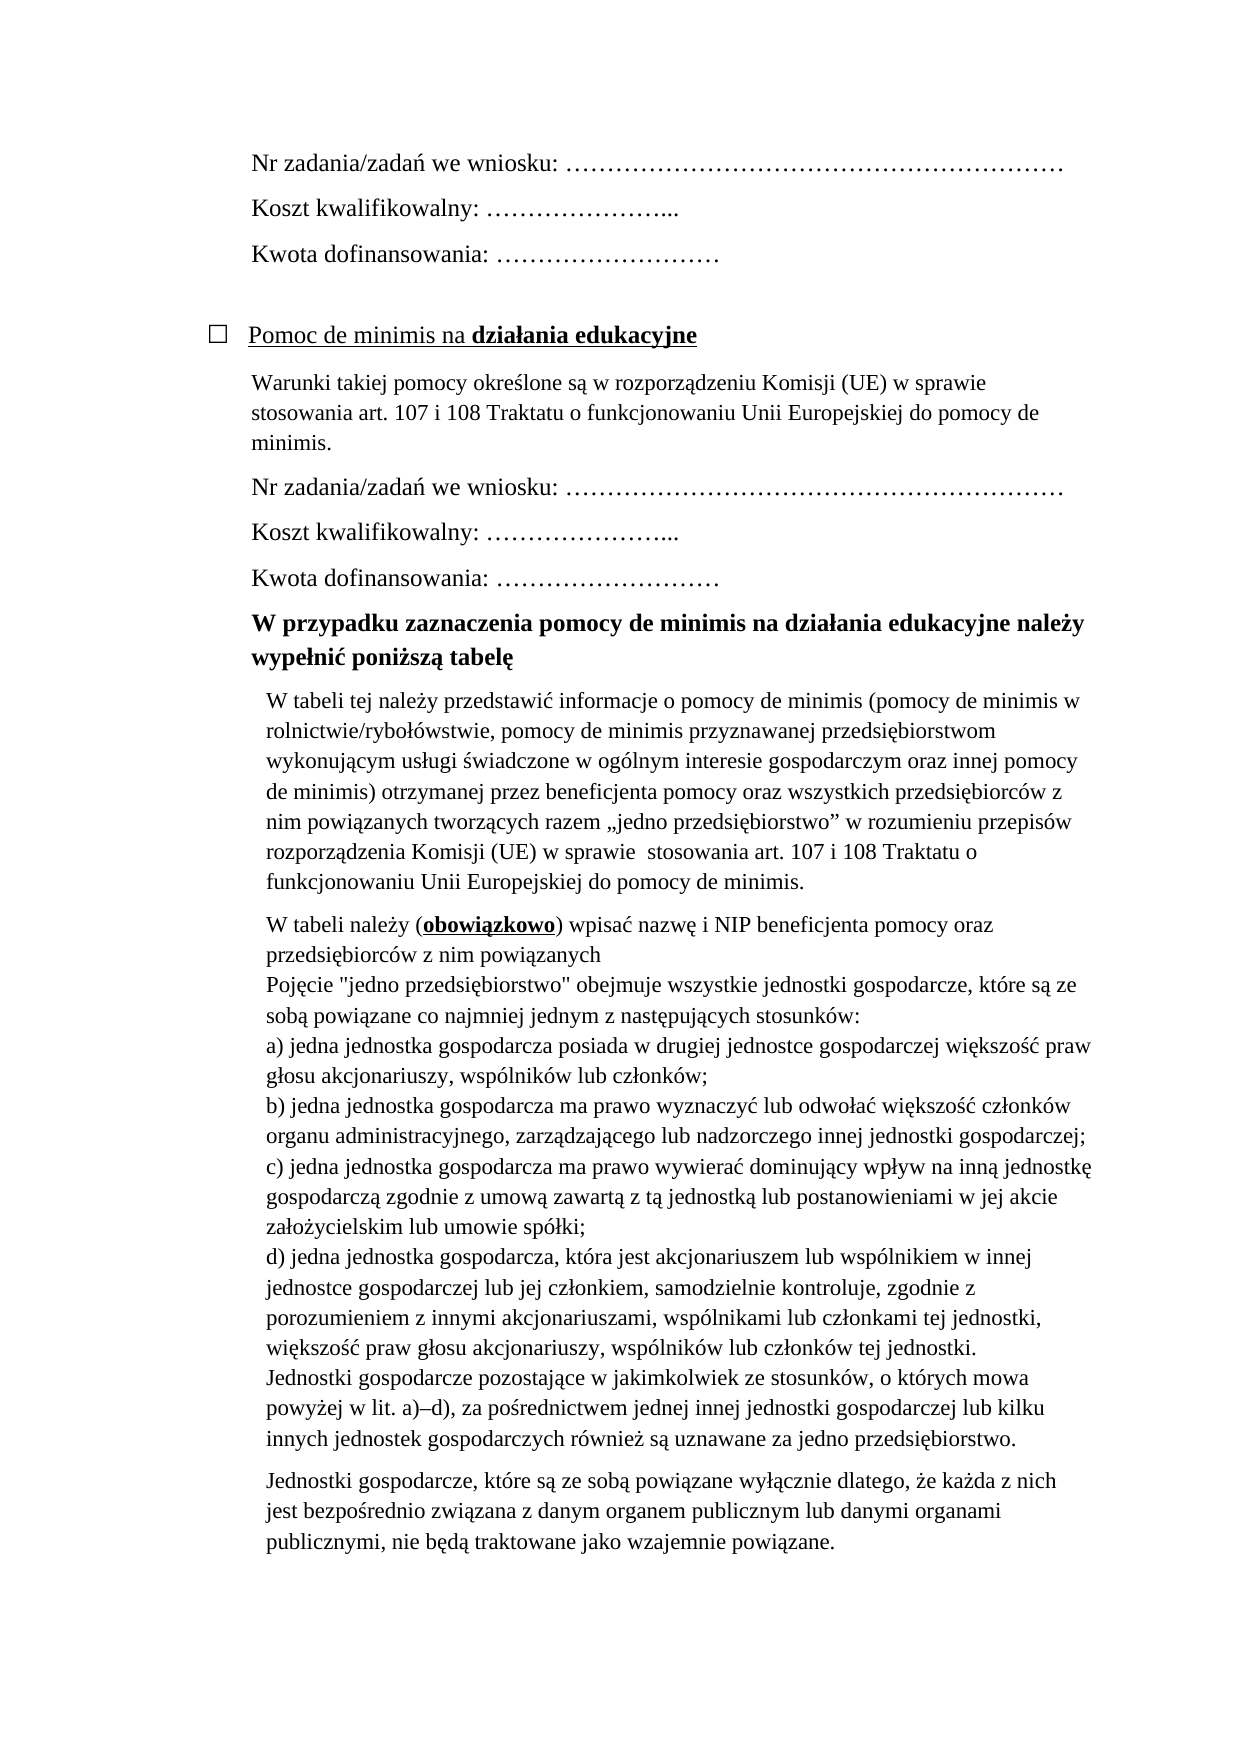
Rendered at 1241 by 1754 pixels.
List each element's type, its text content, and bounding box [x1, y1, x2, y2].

text Kwota dofinansowania: ……………………… [251, 239, 1093, 267]
text Warunki takiej pomocy określone są w rozporządzeniu Komisji (UE) w sprawie stosowania art. 107 i 108 Traktatu o funkcjonowaniu Unii Europejskiej do pomocy de minimis. [251, 369, 1093, 456]
text a) jedna jednostka gospodarcza posiada w drugiej jednostce gospodarczej większość praw głosu akcjonariuszy, wspólników lub członków; [266, 1032, 1093, 1088]
text Nr zadania/zadań we wniosku: …………………………………………………… [251, 472, 1093, 501]
text Kwota dofinansowania: ……………………… [251, 563, 1093, 592]
text Koszt kwalifikowalny: …………………... [251, 193, 1093, 222]
text W tabeli tej należy przedstawić informacje o pomocy de minimis (pomocy de minimis w rolnictwie/rybołówstwie, pomocy de minimis przyznawanej przedsiębiorstwom wykonującym usługi świadczone w ogólnym interesie gospodarczym oraz innej pomocy de minimis) otrzymanej przez beneficjenta pomocy oraz wszystkich przedsiębiorców z nim powiązanych tworzących razem „jedno przedsiębiorstwo” w rozumieniu przepisów rozporządzenia Komisji (UE) w sprawie stosowania art. 107 i 108 Traktatu o funkcjonowaniu Unii Europejskiej do pomocy de minimis. [266, 687, 1093, 895]
text b) jedna jednostka gospodarcza ma prawo wyznaczyć lub odwołać większość członków organu administracyjnego, zarządzającego lub nadzorczego innej jednostki gospodarczej; [266, 1092, 1093, 1149]
text W przypadku zaznaczenia pomocy de minimis na działania edukacyjne należy wypełnić poniższą tabelę [251, 608, 1093, 670]
text Jednostki gospodarcze pozostające w jakimkolwiek ze stosunków, o których mowa powyżej w lit. a)–d), za pośrednictwem jednej innej jednostki gospodarczej lub kilku innych jednostek gospodarczych również są uznawane za jedno przedsiębiorstwo. [266, 1364, 1093, 1451]
text Nr zadania/zadań we wniosku: …………………………………………………… [251, 148, 1093, 176]
text c) jedna jednostka gospodarcza ma prawo wywierać dominujący wpływ na inną jednostkę gospodarczą zgodnie z umową zawartą z tą jednostką lub postanowieniami w jej akcie założycielskim lub umowie spółki; [266, 1153, 1093, 1239]
text Pojęcie "jedno przedsiębiorstwo" obejmuje wszystkie jednostki gospodarcze, które są ze sobą powiązane co najmniej jednym z następujących stosunków: [266, 971, 1093, 1028]
text Jednostki gospodarcze, które są ze sobą powiązane wyłącznie dlatego, że każda z nich jest bezpośrednio związana z danym organem publicznym lub danymi organami publicznymi, nie będą traktowane jako wzajemnie powiązane. [266, 1467, 1093, 1554]
text Koszt kwalifikowalny: …………………... [251, 517, 1093, 546]
text Pomoc de minimis na działania edukacyjne [207, 317, 1093, 351]
text d) jedna jednostka gospodarcza, która jest akcjonariuszem lub wspólnikiem w innej jednostce gospodarczej lub jej członkiem, samodzielnie kontroluje, zgodnie z porozumieniem z innymi akcjonariuszami, wspólnikami lub członkami tej jednostki, większość praw głosu akcjonariuszy, wspólników lub członków tej jednostki. [266, 1243, 1093, 1360]
text W tabeli należy (obowiązkowo) wpisać nazwę i NIP beneficjenta pomocy oraz przedsiębiorców z nim powiązanych [266, 911, 1093, 968]
